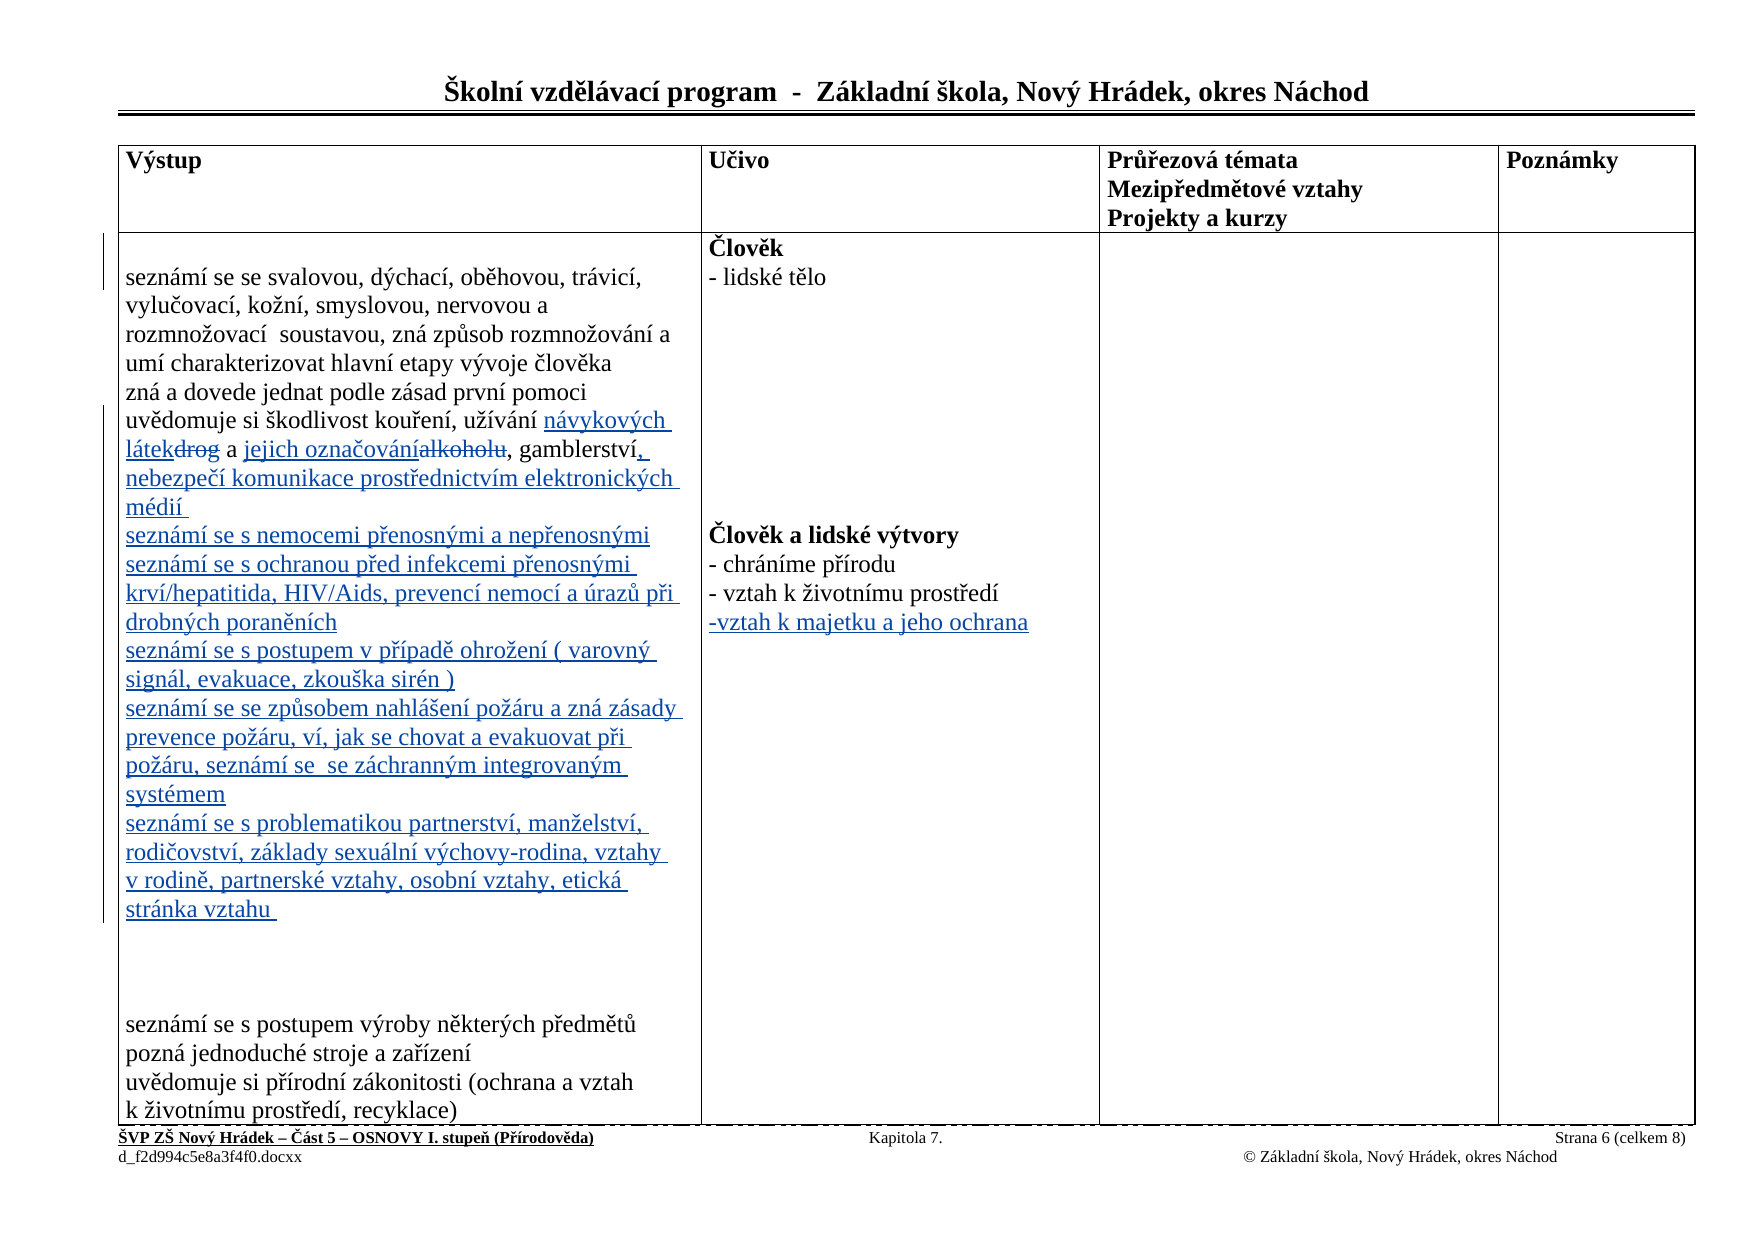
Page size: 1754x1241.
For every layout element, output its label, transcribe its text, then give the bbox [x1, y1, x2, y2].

table_header Poznámky [1499, 146, 1694, 232]
table_header Průřezová témata Mezipředmětové vztahy Projekty a kurzy [1100, 146, 1498, 232]
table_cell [1499, 233, 1694, 1124]
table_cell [702, 233, 1099, 1124]
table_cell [1100, 233, 1498, 1124]
table_header Učivo [702, 146, 1099, 232]
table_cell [119, 233, 701, 1124]
table_header Výstup [119, 146, 701, 232]
